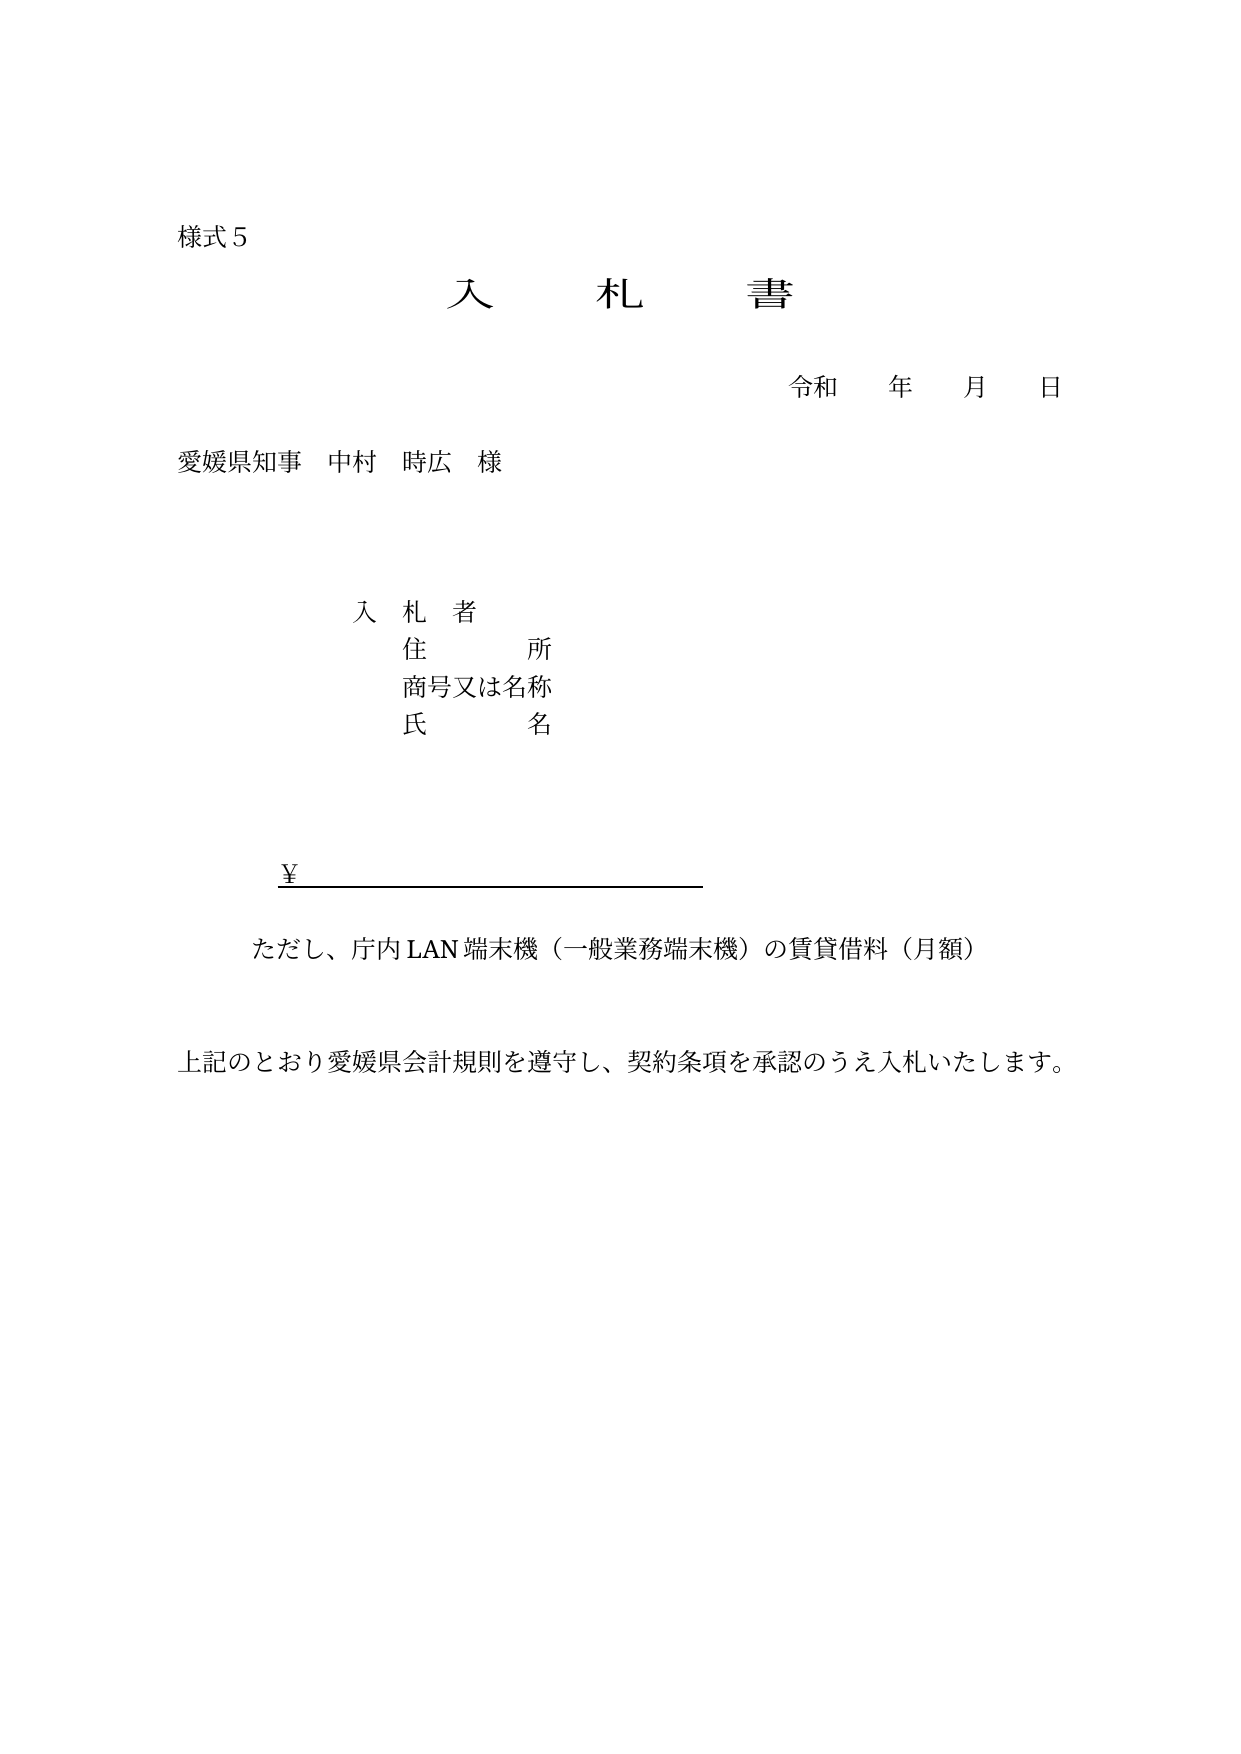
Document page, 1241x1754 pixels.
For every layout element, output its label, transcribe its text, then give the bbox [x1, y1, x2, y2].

text 上記のとおり愛媛県会計規則を遵守し、契約条項を承認のうえ入札いたします。 [177, 1042, 1063, 1079]
text 様式５ [177, 217, 1063, 254]
text 愛媛県知事 中村 時広 様 [177, 442, 1063, 479]
text 氏 名 [177, 704, 1063, 742]
text 入 札 書 [177, 254, 1063, 329]
text 令和 年 月 日 [177, 367, 1063, 404]
text ￥ [177, 854, 1063, 892]
text 商号又は名称 [177, 667, 1063, 704]
text ただし、庁内LAN端末機（一般業務端末機）の賃貸借料（月額） [177, 929, 1063, 967]
text 住 所 [177, 629, 1063, 667]
text 入 札 者 [177, 592, 1063, 629]
